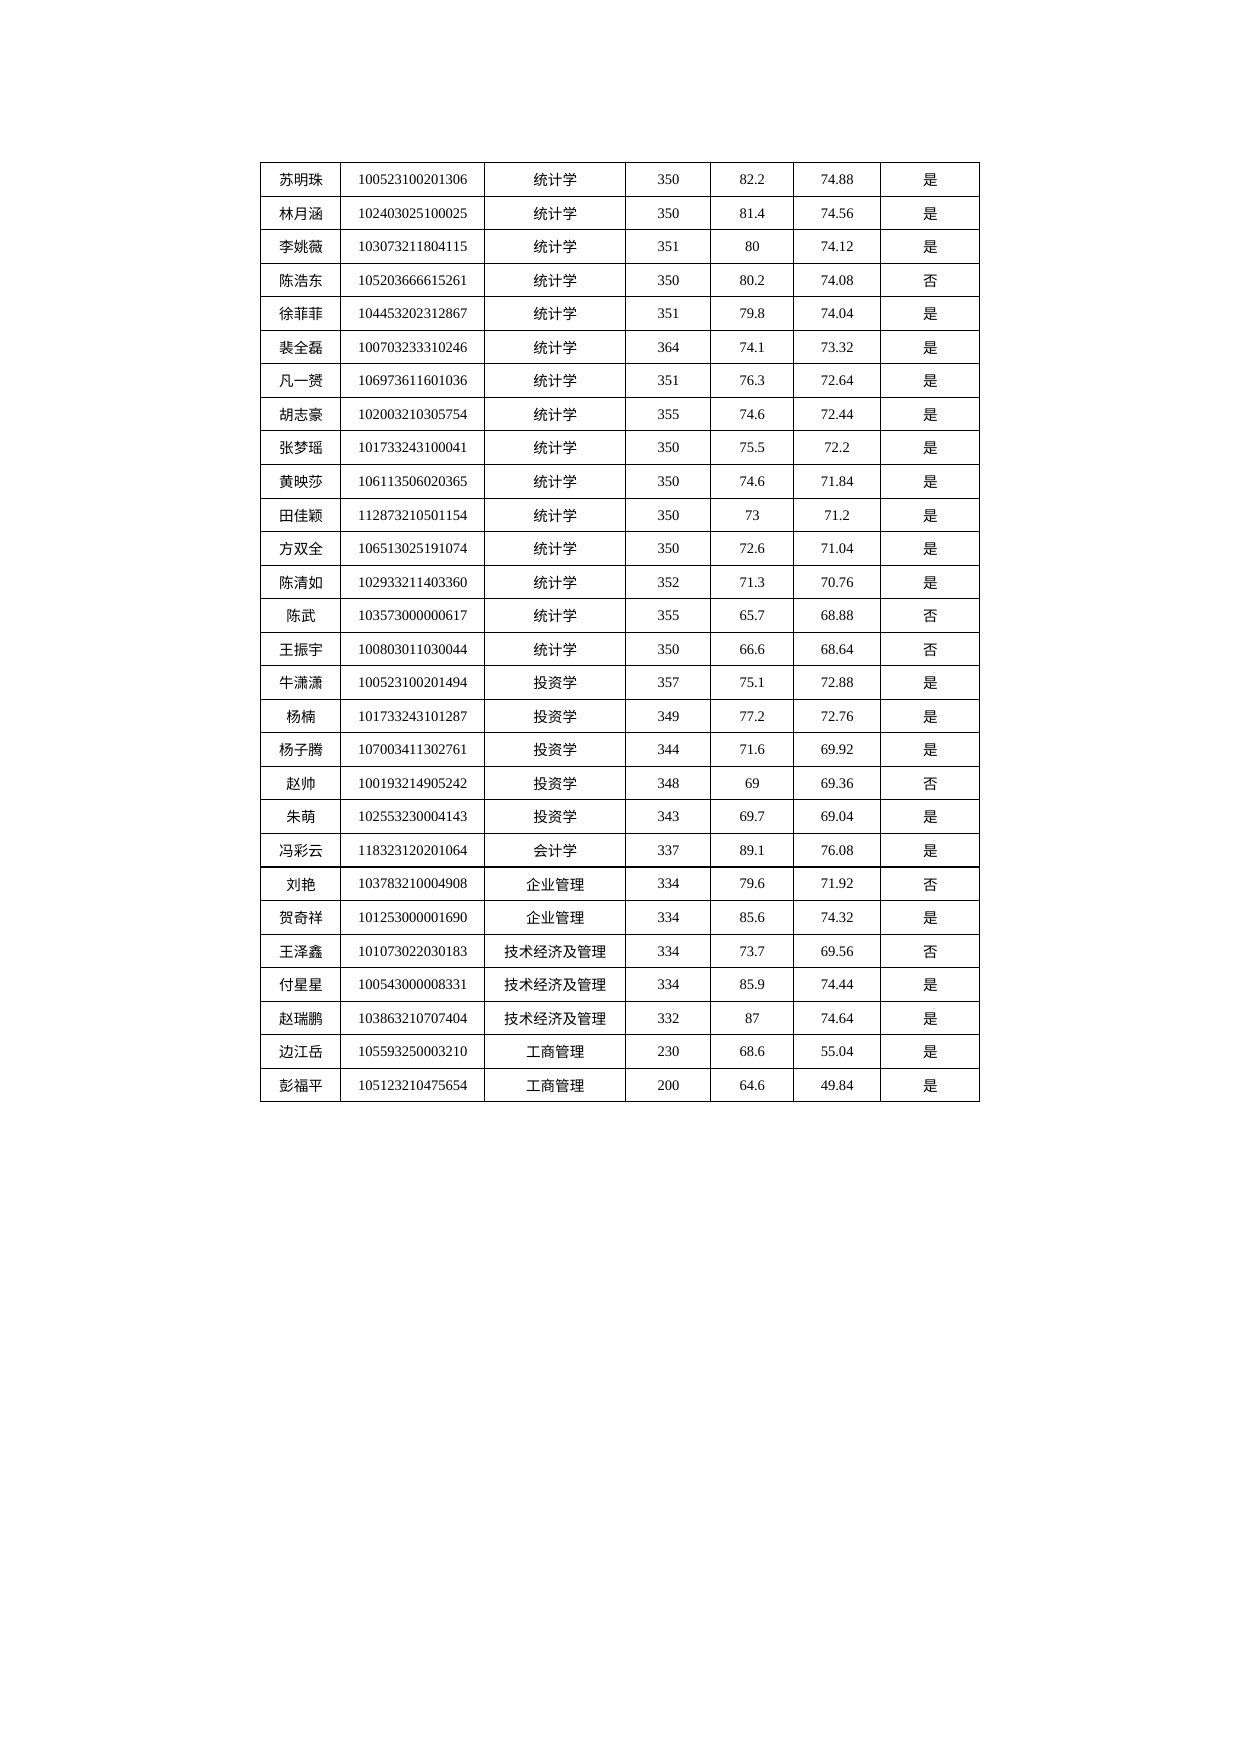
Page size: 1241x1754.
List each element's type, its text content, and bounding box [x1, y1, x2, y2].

table_cell 101253000001690 [341, 901, 484, 933]
table_cell 49.84 [794, 1069, 880, 1101]
table_cell 350 [626, 431, 710, 464]
table_cell 71.6 [711, 733, 793, 766]
table_cell 69.56 [794, 935, 880, 967]
table_cell 200 [626, 1069, 710, 1101]
table_cell 是 [881, 197, 979, 229]
table_cell 否 [881, 935, 979, 967]
table_cell 统计学 [485, 297, 625, 330]
table_cell 68.88 [794, 599, 880, 632]
table_cell 统计学 [485, 633, 625, 665]
table_cell 351 [626, 364, 710, 397]
table_cell 张梦瑶 [261, 431, 340, 464]
table_cell 76.3 [711, 364, 793, 397]
table_cell 刘艳 [261, 868, 340, 900]
table_cell 100523100201494 [341, 666, 484, 699]
table_cell 73.32 [794, 331, 880, 363]
table_cell 企业管理 [485, 868, 625, 900]
table_cell 是 [881, 297, 979, 330]
table_cell 否 [881, 633, 979, 665]
table_cell 364 [626, 331, 710, 363]
table_cell 工商管理 [485, 1069, 625, 1101]
table_cell 100523100201306 [341, 163, 484, 196]
table_cell 349 [626, 700, 710, 732]
table_cell 350 [626, 163, 710, 196]
table_cell 李姚薇 [261, 230, 340, 263]
table_cell 68.64 [794, 633, 880, 665]
table_cell 71.04 [794, 532, 880, 564]
table_cell 统计学 [485, 230, 625, 263]
table_cell 是 [881, 1002, 979, 1034]
table_cell 否 [881, 868, 979, 900]
table_cell 74.6 [711, 465, 793, 497]
table_cell 72.44 [794, 398, 880, 430]
table_cell 74.08 [794, 264, 880, 296]
table_cell 是 [881, 733, 979, 766]
table_cell 裴全磊 [261, 331, 340, 363]
table_cell 技术经济及管理 [485, 1002, 625, 1034]
table_cell 否 [881, 599, 979, 632]
table_cell 105123210475654 [341, 1069, 484, 1101]
table_cell 是 [881, 700, 979, 732]
table_cell 102403025100025 [341, 197, 484, 229]
table_cell 334 [626, 968, 710, 1001]
table_cell 73 [711, 499, 793, 531]
table_cell 55.04 [794, 1035, 880, 1068]
table_cell 是 [881, 532, 979, 564]
table_cell 是 [881, 364, 979, 397]
table_cell 355 [626, 599, 710, 632]
table_cell 74.04 [794, 297, 880, 330]
table_cell 74.56 [794, 197, 880, 229]
table_cell 355 [626, 398, 710, 430]
table_cell 会计学 [485, 834, 625, 866]
table_cell 70.76 [794, 566, 880, 598]
table_cell 334 [626, 901, 710, 933]
table_cell 68.6 [711, 1035, 793, 1068]
table_cell 是 [881, 1069, 979, 1101]
table_cell 69.36 [794, 767, 880, 799]
table_cell 71.84 [794, 465, 880, 497]
table_cell 337 [626, 834, 710, 866]
table_cell 陈清如 [261, 566, 340, 598]
table_cell 田佳颖 [261, 499, 340, 531]
table_cell 统计学 [485, 398, 625, 430]
table_cell 统计学 [485, 264, 625, 296]
table_cell 是 [881, 465, 979, 497]
table_cell 74.32 [794, 901, 880, 933]
table_cell 104453202312867 [341, 297, 484, 330]
table_cell 冯彩云 [261, 834, 340, 866]
table_cell 350 [626, 264, 710, 296]
table_cell 贺奇祥 [261, 901, 340, 933]
table_cell 74.64 [794, 1002, 880, 1034]
table_cell 350 [626, 633, 710, 665]
table_cell 是 [881, 163, 979, 196]
table_cell 是 [881, 834, 979, 866]
table_cell 106113506020365 [341, 465, 484, 497]
table_cell 350 [626, 197, 710, 229]
table_cell 72.2 [794, 431, 880, 464]
table_cell 统计学 [485, 364, 625, 397]
table_cell 100193214905242 [341, 767, 484, 799]
table_cell 106973611601036 [341, 364, 484, 397]
table_cell 352 [626, 566, 710, 598]
table_cell 是 [881, 800, 979, 833]
table_cell 彭福平 [261, 1069, 340, 1101]
table_cell 100703233310246 [341, 331, 484, 363]
table_cell 投资学 [485, 767, 625, 799]
table_cell 王振宇 [261, 633, 340, 665]
table_cell 是 [881, 968, 979, 1001]
table_cell 343 [626, 800, 710, 833]
table_cell 75.1 [711, 666, 793, 699]
table_cell 否 [881, 264, 979, 296]
table_cell 80.2 [711, 264, 793, 296]
table_cell 80 [711, 230, 793, 263]
table_cell 101073022030183 [341, 935, 484, 967]
table_cell 334 [626, 868, 710, 900]
table_cell 是 [881, 499, 979, 531]
table_cell 103073211804115 [341, 230, 484, 263]
table_cell 103783210004908 [341, 868, 484, 900]
table_cell 100803011030044 [341, 633, 484, 665]
table_cell 统计学 [485, 465, 625, 497]
table_cell 79.6 [711, 868, 793, 900]
table_cell 是 [881, 398, 979, 430]
table_cell 107003411302761 [341, 733, 484, 766]
table_cell 65.7 [711, 599, 793, 632]
table_cell 统计学 [485, 163, 625, 196]
table_cell 82.2 [711, 163, 793, 196]
table_cell 工商管理 [485, 1035, 625, 1068]
table_cell 72.88 [794, 666, 880, 699]
table_cell 是 [881, 331, 979, 363]
table_cell 69.7 [711, 800, 793, 833]
table_cell 74.6 [711, 398, 793, 430]
table_cell 351 [626, 297, 710, 330]
table_cell 赵瑞鹏 [261, 1002, 340, 1034]
table_cell 牛潇潇 [261, 666, 340, 699]
table_cell 陈武 [261, 599, 340, 632]
table_cell 苏明珠 [261, 163, 340, 196]
table_cell 否 [881, 767, 979, 799]
table_cell 230 [626, 1035, 710, 1068]
table_cell 69 [711, 767, 793, 799]
table_cell 101733243100041 [341, 431, 484, 464]
table_cell 企业管理 [485, 901, 625, 933]
table_cell 79.8 [711, 297, 793, 330]
table_cell 351 [626, 230, 710, 263]
table_cell 332 [626, 1002, 710, 1034]
table_cell 102003210305754 [341, 398, 484, 430]
table_cell 100543000008331 [341, 968, 484, 1001]
table_cell 85.6 [711, 901, 793, 933]
table_cell 方双全 [261, 532, 340, 564]
table_cell 徐菲菲 [261, 297, 340, 330]
table_cell 350 [626, 499, 710, 531]
table_cell 350 [626, 532, 710, 564]
table_cell 64.6 [711, 1069, 793, 1101]
table_cell 边江岳 [261, 1035, 340, 1068]
table_cell 75.5 [711, 431, 793, 464]
table_cell 112873210501154 [341, 499, 484, 531]
table_cell 投资学 [485, 666, 625, 699]
table_cell 是 [881, 431, 979, 464]
table_cell 统计学 [485, 499, 625, 531]
table_cell 74.44 [794, 968, 880, 1001]
table_cell 69.92 [794, 733, 880, 766]
table_cell 105203666615261 [341, 264, 484, 296]
table_cell 投资学 [485, 800, 625, 833]
table_cell 118323120201064 [341, 834, 484, 866]
table_cell 赵帅 [261, 767, 340, 799]
table_cell 102553230004143 [341, 800, 484, 833]
table_cell 技术经济及管理 [485, 968, 625, 1001]
table_cell 统计学 [485, 197, 625, 229]
table_cell 王泽鑫 [261, 935, 340, 967]
table_cell 81.4 [711, 197, 793, 229]
table_cell 是 [881, 230, 979, 263]
table_cell 106513025191074 [341, 532, 484, 564]
table_cell 102933211403360 [341, 566, 484, 598]
table_cell 74.1 [711, 331, 793, 363]
table_cell 统计学 [485, 599, 625, 632]
table_cell 统计学 [485, 532, 625, 564]
table_cell 89.1 [711, 834, 793, 866]
table_cell 是 [881, 666, 979, 699]
table_cell 103863210707404 [341, 1002, 484, 1034]
table_cell 344 [626, 733, 710, 766]
table_cell 77.2 [711, 700, 793, 732]
table_cell 71.3 [711, 566, 793, 598]
table_cell 87 [711, 1002, 793, 1034]
table_cell 杨子腾 [261, 733, 340, 766]
table_cell 付星星 [261, 968, 340, 1001]
table_cell 朱萌 [261, 800, 340, 833]
table_cell 投资学 [485, 700, 625, 732]
table_cell 85.9 [711, 968, 793, 1001]
table_cell 技术经济及管理 [485, 935, 625, 967]
table_cell 是 [881, 1035, 979, 1068]
table_cell 73.7 [711, 935, 793, 967]
table_cell 105593250003210 [341, 1035, 484, 1068]
table_cell 陈浩东 [261, 264, 340, 296]
table_cell 统计学 [485, 431, 625, 464]
table_cell 103573000000617 [341, 599, 484, 632]
table_cell 74.88 [794, 163, 880, 196]
table_cell 101733243101287 [341, 700, 484, 732]
table_cell 357 [626, 666, 710, 699]
table_cell 胡志豪 [261, 398, 340, 430]
table_cell 71.2 [794, 499, 880, 531]
table_cell 是 [881, 901, 979, 933]
table_cell 334 [626, 935, 710, 967]
table_cell 74.12 [794, 230, 880, 263]
table_cell 林月涵 [261, 197, 340, 229]
table_cell 统计学 [485, 566, 625, 598]
table_cell 348 [626, 767, 710, 799]
table_cell 凡一赟 [261, 364, 340, 397]
table_cell 黄映莎 [261, 465, 340, 497]
table_cell 统计学 [485, 331, 625, 363]
table_cell 投资学 [485, 733, 625, 766]
table_cell 69.04 [794, 800, 880, 833]
table_cell 72.6 [711, 532, 793, 564]
table_cell 66.6 [711, 633, 793, 665]
table_cell 杨楠 [261, 700, 340, 732]
table_cell 350 [626, 465, 710, 497]
table_cell 72.76 [794, 700, 880, 732]
table_cell 是 [881, 566, 979, 598]
table_cell 76.08 [794, 834, 880, 866]
table_cell 71.92 [794, 868, 880, 900]
table_cell 72.64 [794, 364, 880, 397]
